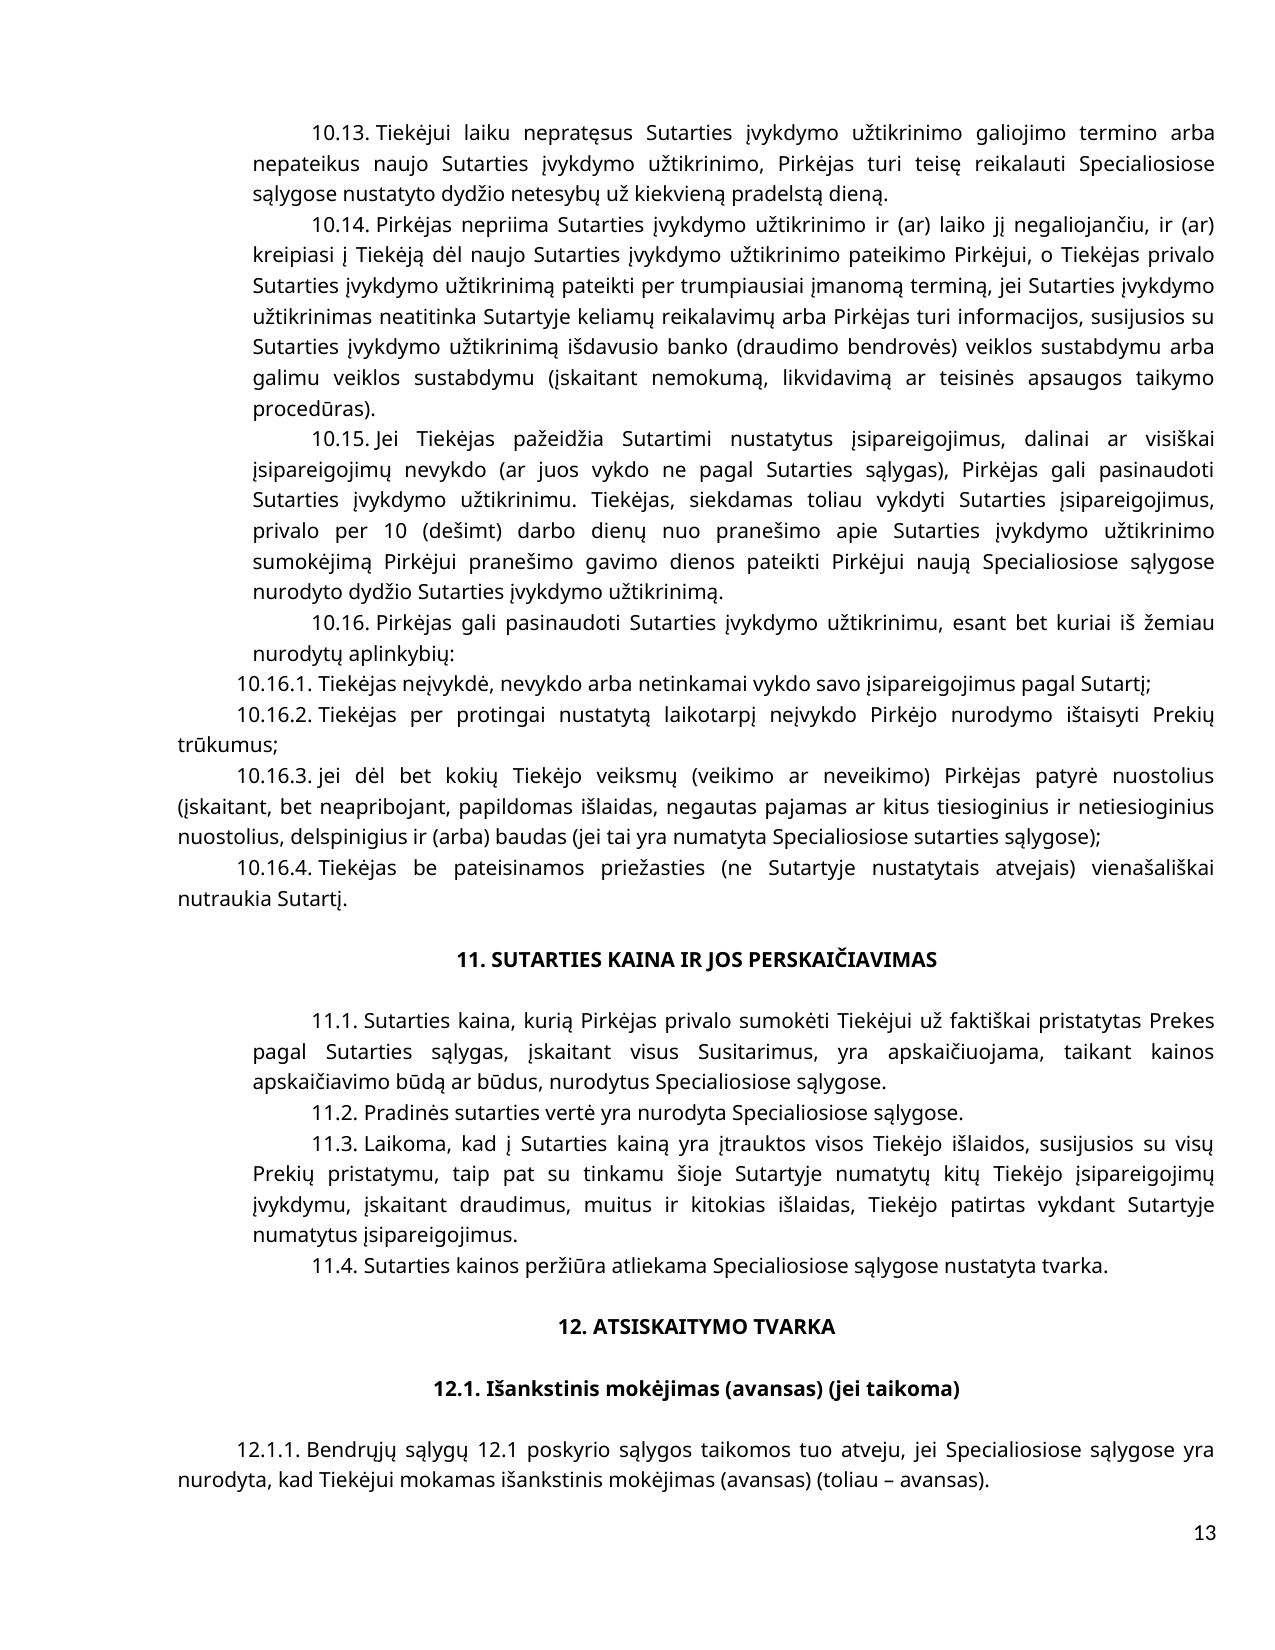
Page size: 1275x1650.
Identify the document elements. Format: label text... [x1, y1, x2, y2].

list Tiekėjui laiku nepratęsus Sutarties įvykdymo užtikrinimo galiojimo termino arba nepateikus naujo Sutarties įvykdymo užtikrinimo, Pirkėjas turi teisę reikalauti Specialiosiose sąlygose nustatyto dydžio netesybų už kiekvieną pradelstą dieną. [252, 118, 1216, 208]
list Pradinės sutarties vertė yra nurodyta Specialiosiose sąlygose. [252, 1098, 1216, 1127]
list Išankstinis mokėjimas (avansas) (jei taikoma) [177, 1374, 1216, 1402]
list Pirkėjas nepriima Sutarties įvykdymo užtikrinimo ir (ar) laiko jį negaliojančiu, ir (ar) kreipiasi į Tiekėją dėl naujo Sutarties įvykdymo užtikrinimo pateikimo Pirkėjui, o Tiekėjas privalo Sutarties įvykdymo užtikrinimą pateikti per trumpiausiai įmanomą terminą, jei Sutarties įvykdymo užtikrinimas neatitinka Sutartyje keliamų reikalavimų arba Pirkėjas turi informacijos, susijusios su Sutarties įvykdymo užtikrinimą išdavusio banko (draudimo bendrovės) veiklos sustabdymu arba galimu veiklos sustabdymu (įskaitant nemokumą, likvidavimą ar teisinės apsaugos taikymo procedūras). [252, 210, 1216, 422]
list SUTARTIES KAINA IR JOS PERSKAIČIAVIMAS [177, 945, 1216, 973]
list Tiekėjas neįvykdė, nevykdo arba netinkamai vykdo savo įsipareigojimus pagal Sutartį; [177, 669, 1216, 698]
list Jei Tiekėjas pažeidžia Sutartimi nustatytus įsipareigojimus, dalinai ar visiškai įsipareigojimų nevykdo (ar juos vykdo ne pagal Sutarties sąlygas), Pirkėjas gali pasinaudoti Sutarties įvykdymo užtikrinimu. Tiekėjas, siekdamas toliau vykdyti Sutarties įsipareigojimus, privalo per 10 (dešimt) darbo dienų nuo pranešimo apie Sutarties įvykdymo užtikrinimo sumokėjimą Pirkėjui pranešimo gavimo dienos pateikti Pirkėjui naują Specialiosiose sąlygose nurodyto dydžio Sutarties įvykdymo užtikrinimą. [252, 424, 1216, 606]
list Tiekėjas per protingai nustatytą laikotarpį neįvykdo Pirkėjo nurodymo ištaisyti Prekių trūkumus; [177, 700, 1216, 759]
list Laikoma, kad į Sutarties kainą yra įtrauktos visos Tiekėjo išlaidos, susijusios su visų Prekių pristatymu, taip pat su tinkamu šioje Sutartyje numatytų kitų Tiekėjo įsipareigojimų įvykdymu, įskaitant draudimus, muitus ir kitokias išlaidas, Tiekėjo patirtas vykdant Sutartyje numatytus įsipareigojimus. [252, 1129, 1216, 1249]
list Bendrųjų sąlygų 12.1 poskyrio sąlygos taikomos tuo atveju, jei Specialiosiose sąlygose yra nurodyta, kad Tiekėjui mokamas išankstinis mokėjimas (avansas) (toliau – avansas). [177, 1435, 1216, 1494]
list Sutarties kaina, kurią Pirkėjas privalo sumokėti Tiekėjui už faktiškai pristatytas Prekes pagal Sutarties sąlygas, įskaitant visus Susitarimus, yra apskaičiuojama, taikant kainos apskaičiavimo būdą ar būdus, nurodytus Specialiosiose sąlygose. [252, 1006, 1216, 1096]
list ATSISKAITYMO TVARKA [177, 1312, 1216, 1341]
list Tiekėjas be pateisinamos priežasties (ne Sutartyje nustatytais atvejais) vienašališkai nutraukia Sutartį. [177, 853, 1216, 912]
list Sutarties kainos peržiūra atliekama Specialiosiose sąlygose nustatyta tvarka. [252, 1251, 1216, 1280]
list Pirkėjas gali pasinaudoti Sutarties įvykdymo užtikrinimu, esant bet kuriai iš žemiau nurodytų aplinkybių: [252, 608, 1216, 667]
list jei dėl bet kokių Tiekėjo veiksmų (veikimo ar neveikimo) Pirkėjas patyrė nuostolius (įskaitant, bet neapribojant, papildomas išlaidas, negautas pajamas ar kitus tiesioginius ir netiesioginius nuostolius, delspinigius ir (arba) baudas (jei tai yra numatyta Specialiosiose sutarties sąlygose); [177, 761, 1216, 851]
